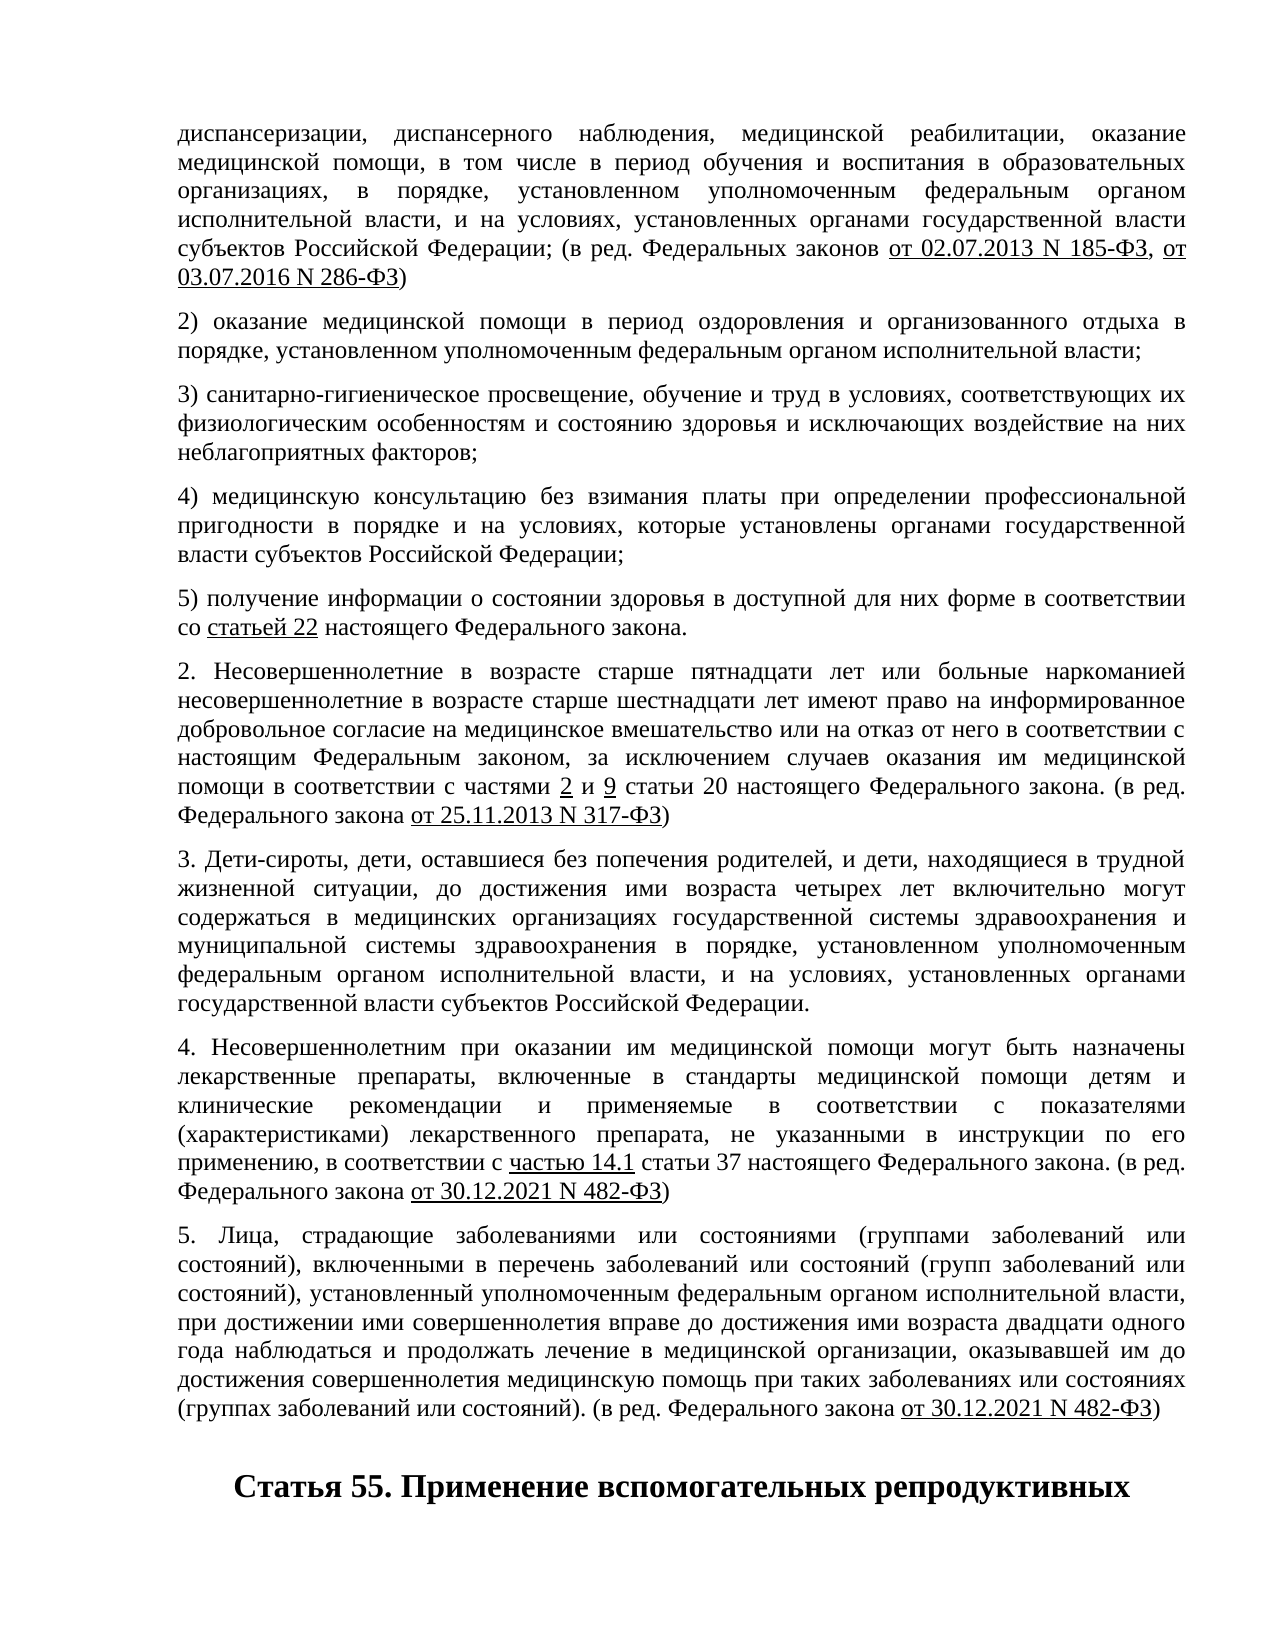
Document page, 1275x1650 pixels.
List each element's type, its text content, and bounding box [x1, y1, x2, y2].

text 5) получение информации о состоянии здоровья в доступной для них форме в соответствии со статьей 22 настоящего Федерального закона. [177, 583, 1186, 641]
text 4) медицинскую консультацию без взимания платы при определении профессиональной пригодности в порядке и на условиях, которые установлены органами государственной власти субъектов Российской Федерации; [177, 481, 1186, 567]
text 2. Несовершеннолетние в возрасте старше пятнадцати лет или больные наркоманией несовершеннолетние в возрасте старше шестнадцати лет имеют право на информированное добровольное согласие на медицинское вмешательство или на отказ от него в соответствии с настоящим Федеральным законом, за исключением случаев оказания им медицинской помощи в соответствии с частями 2 и 9 статьи 20 настоящего Федерального закона. (в ред. Федерального закона от 25.11.2013 N 317-ФЗ) [177, 656, 1186, 829]
text 3. Дети-сироты, дети, оставшиеся без попечения родителей, и дети, находящиеся в трудной жизненной ситуации, до достижения ими возраста четырех лет включительно могут содержаться в медицинских организациях государственной системы здравоохранения и муниципальной системы здравоохранения в порядке, установленном уполномоченным федеральным органом исполнительной власти, и на условиях, установленных органами государственной власти субъектов Российской Федерации. [177, 844, 1186, 1017]
text 5. Лица, страдающие заболеваниями или состояниями (группами заболеваний или состояний), включенными в перечень заболеваний или состояний (групп заболеваний или состояний), установленный уполномоченным федеральным органом исполнительной власти, при достижении ими совершеннолетия вправе до достижения ими возраста двадцати одного года наблюдаться и продолжать лечение в медицинской организации, оказывавшей им до достижения совершеннолетия медицинскую помощь при таких заболеваниях или состояниях (группах заболеваний или состояний). (в ред. Федерального закона от 30.12.2021 N 482-ФЗ) [177, 1221, 1186, 1422]
text 4. Несовершеннолетним при оказании им медицинской помощи могут быть назначены лекарственные препараты, включенные в стандарты медицинской помощи детям и клинические рекомендации и применяемые в соответствии с показателями (характеристиками) лекарственного препарата, не указанными в инструкции по его применению, в соответствии с частью 14.1 статьи 37 настоящего Федерального закона. (в ред. Федерального закона от 30.12.2021 N 482-ФЗ) [177, 1032, 1186, 1205]
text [177, 118, 1186, 291]
text 3) санитарно-гигиеническое просвещение, обучение и труд в условиях, соответствующих их физиологическим особенностям и состоянию здоровья и исключающих воздействие на них неблагоприятных факторов; [177, 379, 1186, 466]
text 2) оказание медицинской помощи в период оздоровления и организованного отдыха в порядке, установленном уполномоченным федеральным органом исполнительной власти; [177, 306, 1186, 364]
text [177, 1466, 1186, 1504]
